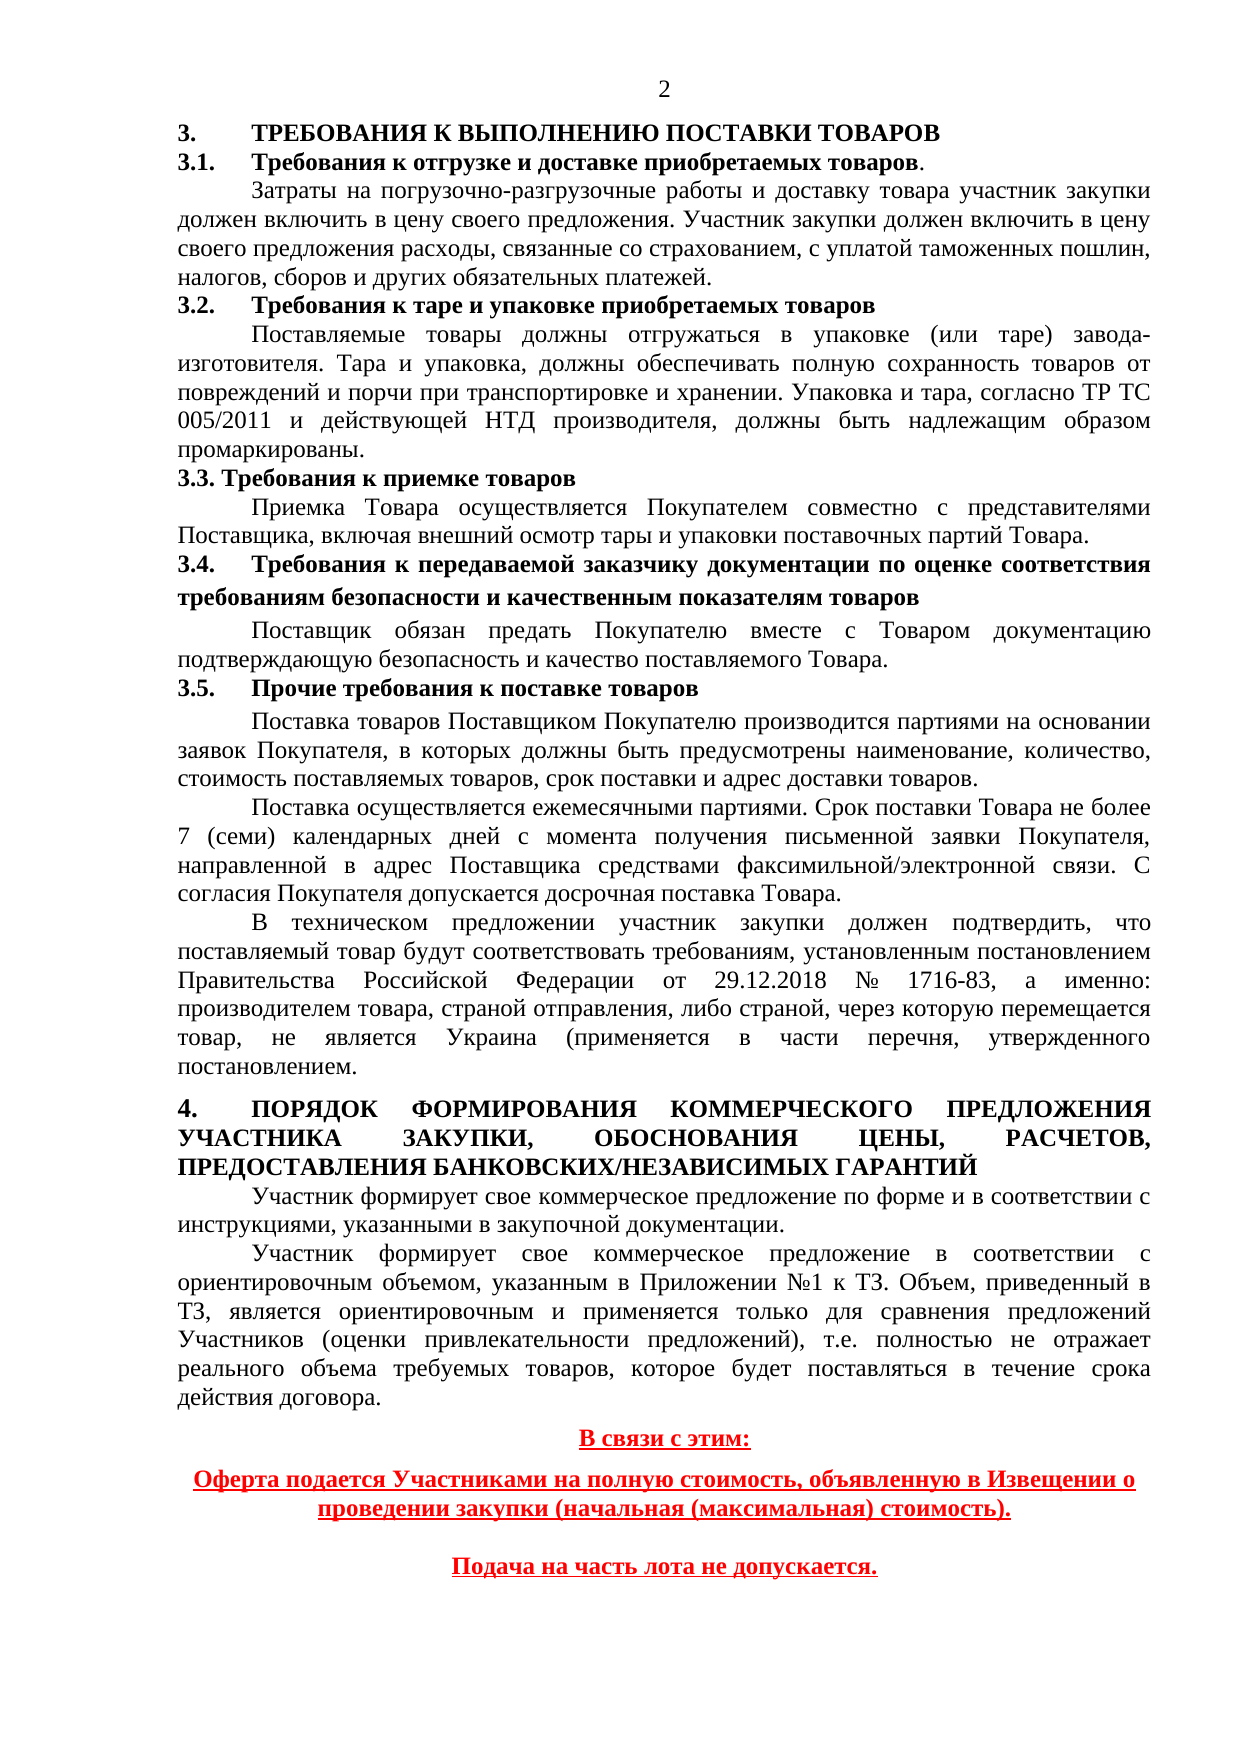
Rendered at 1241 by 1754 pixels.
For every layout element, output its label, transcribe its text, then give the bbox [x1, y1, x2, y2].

text Участник формирует свое коммерческое предложение в соответствии с ориентировочным объемом, указанным в Приложении №1 к ТЗ. Объем, приведенный в ТЗ, является ориентировочным и применяется только для сравнения предложений Участников (оценки привлекательности предложений), т.е. полностью не отражает реального объема требуемых товаров, которое будет поставляться в течение срока действия договора. [177, 1238, 1152, 1411]
text Оферта подается Участниками на полную стоимость, объявленную в Извещении о проведении закупки (начальная (максимальная) стоимость). [177, 1464, 1152, 1522]
list Поставка осуществляется ежемесячными партиями. Срок поставки Товара не более 7 (семи) календарных дней с момента получения письменной заявки Покупателя, направленной в адрес Поставщика средствами факсимильной/электронной связи. С согласия Покупателя допускается досрочная поставка Товара. [177, 792, 1152, 907]
list Требования к отгрузке и доставке приобретаемых товаров. [177, 147, 1152, 176]
text В связи с этим: [177, 1423, 1152, 1452]
list Поставляемые товары должны отгружаться в упаковке (или таре) завода-изготовителя. Тара и упаковка, должны обеспечивать полную сохранность товаров от повреждений и порчи при транспортировке и хранении. Упаковка и тара, согласно ТР ТС 005/2011 и действующей НТД производителя, должны быть надлежащим образом промаркированы. [177, 319, 1152, 463]
list 3.3. Требования к приемке товаров [177, 463, 1152, 492]
list В техническом предложении участник закупки должен подтвердить, что поставляемый товар будут соответствовать требованиям, установленным постановлением Правительства Российской Федерации от 29.12.2018 № 1716-83, а именно: производителем товара, страной отправления, либо страной, через которую перемещается товар, не является Украина (применяется в части перечня, утвержденного постановлением. [177, 907, 1152, 1080]
list Прочие требования к поставке товаров [177, 673, 1152, 702]
list ТРЕБОВАНИЯ К ВЫПОЛНЕНИЮ ПОСТАВКИ ТОВАРОВ [177, 118, 1152, 147]
list Требования к таре и упаковке приобретаемых товаров [177, 291, 1152, 319]
text Подача на часть лота не допускается. [177, 1551, 1152, 1579]
list Участник формирует свое коммерческое предложение по форме и в соответствии с инструкциями, указанными в закупочной документации. [177, 1181, 1152, 1238]
list Поставка товаров Поставщиком Покупателю производится партиями на основании заявок Покупателя, в которых должны быть предусмотрены наименование, количество, стоимость поставляемых товаров, срок поставки и адрес доставки товаров. [177, 706, 1152, 792]
list Требования к передаваемой заказчику документации по оценке соответствия требованиям безопасности и качественным показателям товаров [177, 549, 1152, 611]
list Приемка Товара осуществляется Покупателем совместно с представителями Поставщика, включая внешний осмотр тары и упаковки поставочных партий Товара. [177, 492, 1152, 549]
list Затраты на погрузочно-разгрузочные работы и доставку товара участник закупки должен включить в цену своего предложения. Участник закупки должен включить в цену своего предложения расходы, связанные со страхованием, с уплатой таможенных пошлин, налогов, сборов и других обязательных платежей. [177, 176, 1152, 291]
list Поставщик обязан предать Покупателю вместе с Товаром документацию подтверждающую безопасность и качество поставляемого Товара. [177, 615, 1152, 673]
list ПОРЯДОК ФОРМИРОВАНИЯ КОММЕРЧЕСКОГО ПРЕДЛОЖЕНИЯ УЧАСТНИКА ЗАКУПКИ, ОБОСНОВАНИЯ ЦЕНЫ, РАСЧЕТОВ, ПРЕДОСТАВЛЕНИЯ БАНКОВСКИХ/НЕЗАВИСИМЫХ ГАРАНТИЙ [177, 1092, 1152, 1181]
